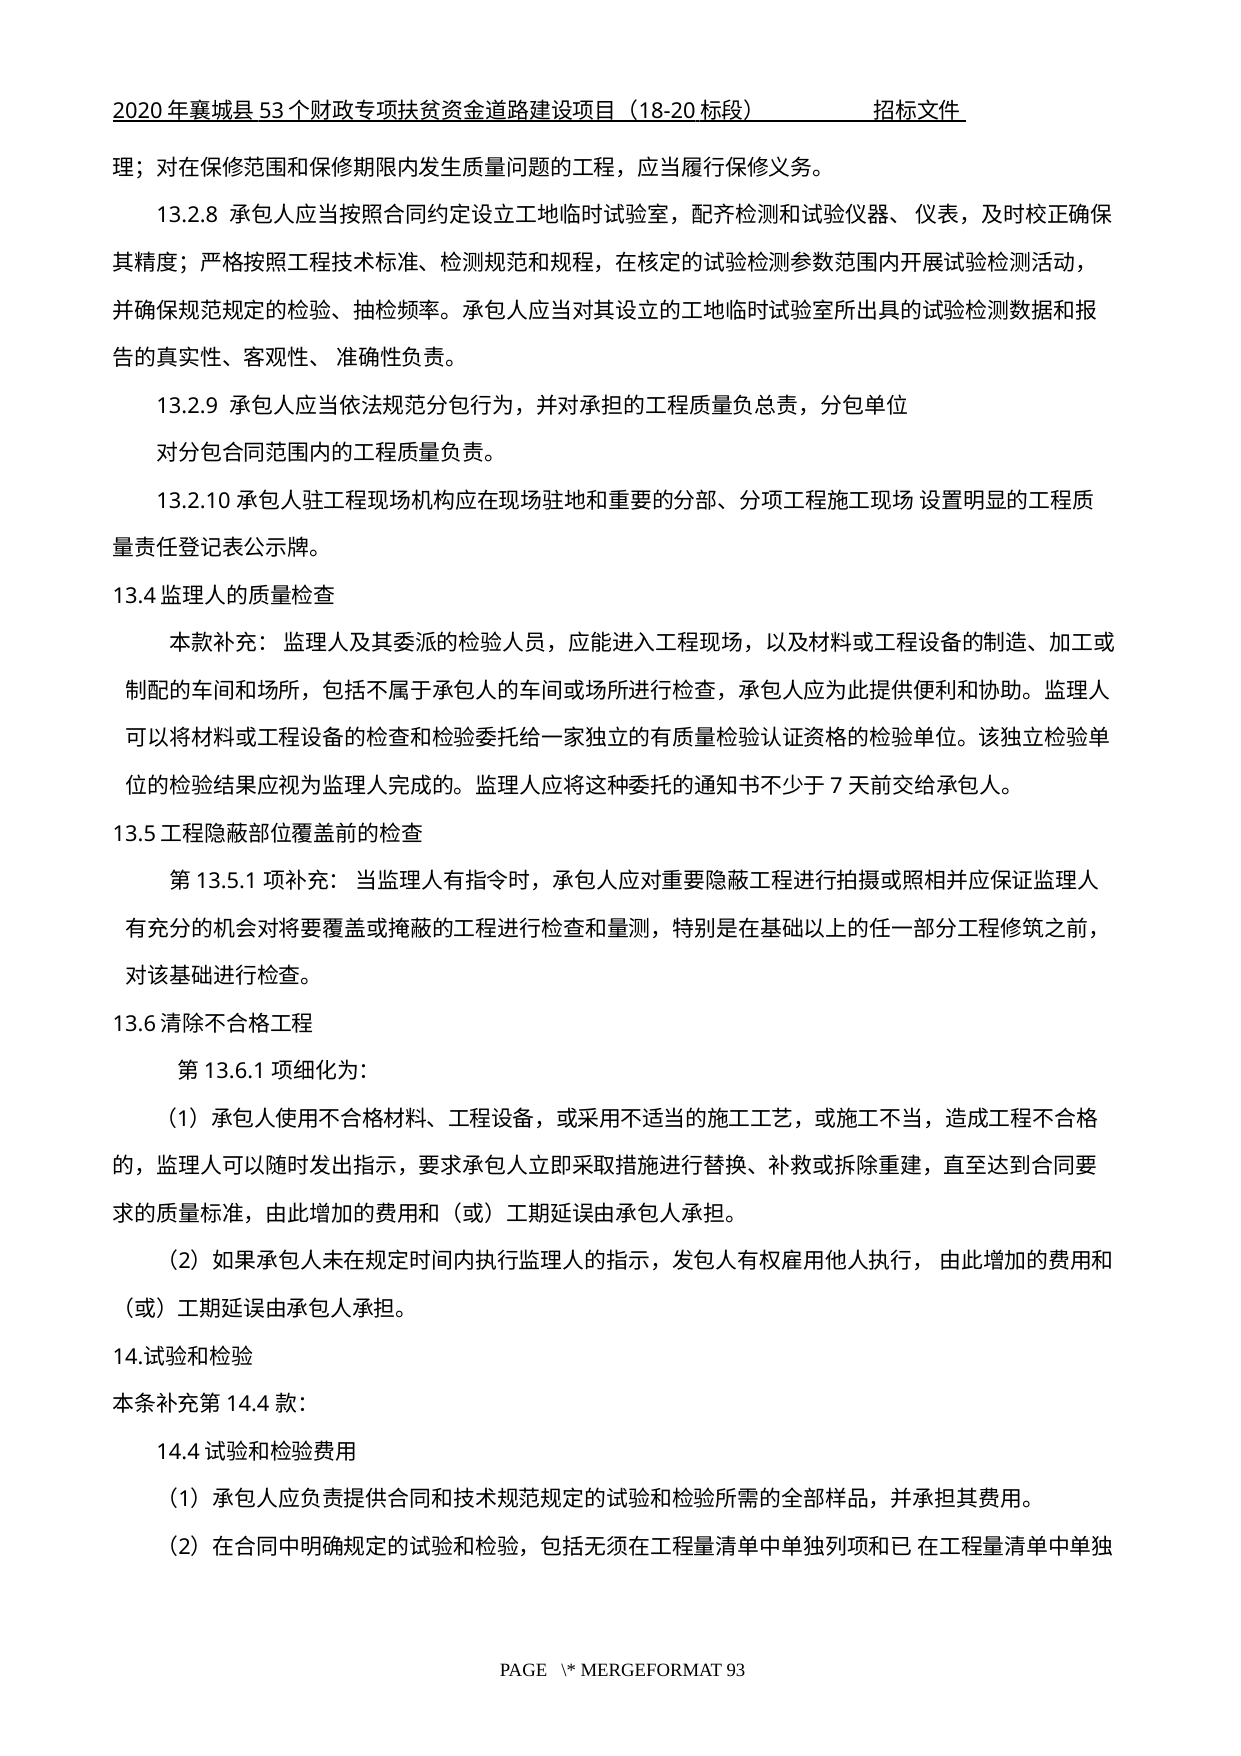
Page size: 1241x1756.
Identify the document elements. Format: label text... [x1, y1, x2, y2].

text 13.2.10 承包人驻工程现场机构应在现场驻地和重要的分部、分项工程施工现场 设置明显的工程质量责任登记表公示牌。 [112, 483, 1104, 562]
text 第13.6.1 项细化为： [177, 1053, 1128, 1085]
text 13.5工程隐蔽部位覆盖前的检查 [112, 816, 1128, 847]
text （2）如果承包人未在规定时间内执行监理人的指示，发包人有权雇用他人执行， 由此增加的费用和（或）工期延误由承包人承担。 [112, 1243, 1117, 1323]
text 13.2.9 承包人应当依法规范分包行为，并对承担的工程质量负总责，分包单位 [112, 388, 1117, 419]
text 对分包合同范围内的工程质量负责。 [112, 435, 1128, 467]
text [112, 150, 1104, 182]
text 本款补充： 监理人及其委派的检验人员，应能进入工程现场，以及材料或工程设备的制造、加工或制配的车间和场所，包括不属于承包人的车间或场所进行检查，承包人应为此提供便利和协助。监理人可以将材料或工程设备的检查和检验委托给一家独立的有质量检验认证资格的检验单位。该独立检验单位的检验结果应视为监理人完成的。监理人应将这种委托的通知书不少于7 天前交给承包人。 [126, 625, 1117, 800]
text 14.试验和检验 [112, 1339, 1128, 1370]
text 本条补充第14.4 款： [112, 1386, 1128, 1418]
text 13.4监理人的质量检查 [112, 578, 1128, 609]
text （1）承包人应负责提供合同和技术规范规定的试验和检验所需的全部样品，并承担其费用。 [112, 1481, 1128, 1513]
text （1）承包人使用不合格材料、工程设备，或采用不适当的施工工艺，或施工不当，造成工程不合格的，监理人可以随时发出指示，要求承包人立即采取措施进行替换、补救或拆除重建，直至达到合同要求的质量标准，由此增加的费用和（或）工期延误由承包人承担。 [112, 1101, 1104, 1228]
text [112, 1529, 1117, 1561]
text 13.2.8 承包人应当按照合同约定设立工地临时试验室，配齐检测和试验仪器、 仪表，及时校正确保其精度；严格按照工程技术标准、检测规范和规程，在核定的试验检测参数范围内开展试验检测活动，并确保规范规定的检验、抽检频率。承包人应当对其设立的工地临时试验室所出具的试验检测数据和报告的真实性、客观性、 准确性负责。 [112, 197, 1117, 372]
text 14.4试验和检验费用 [112, 1434, 1128, 1466]
text 第13.5.1 项补充： 当监理人有指令时，承包人应对重要隐蔽工程进行拍摄或照相并应保证监理人有充分的机会对将要覆盖或掩蔽的工程进行检查和量测，特别是在基础以上的任一部分工程修筑之前，对该基础进行检查。 [126, 863, 1117, 990]
text 13.6清除不合格工程 [112, 1006, 1128, 1037]
